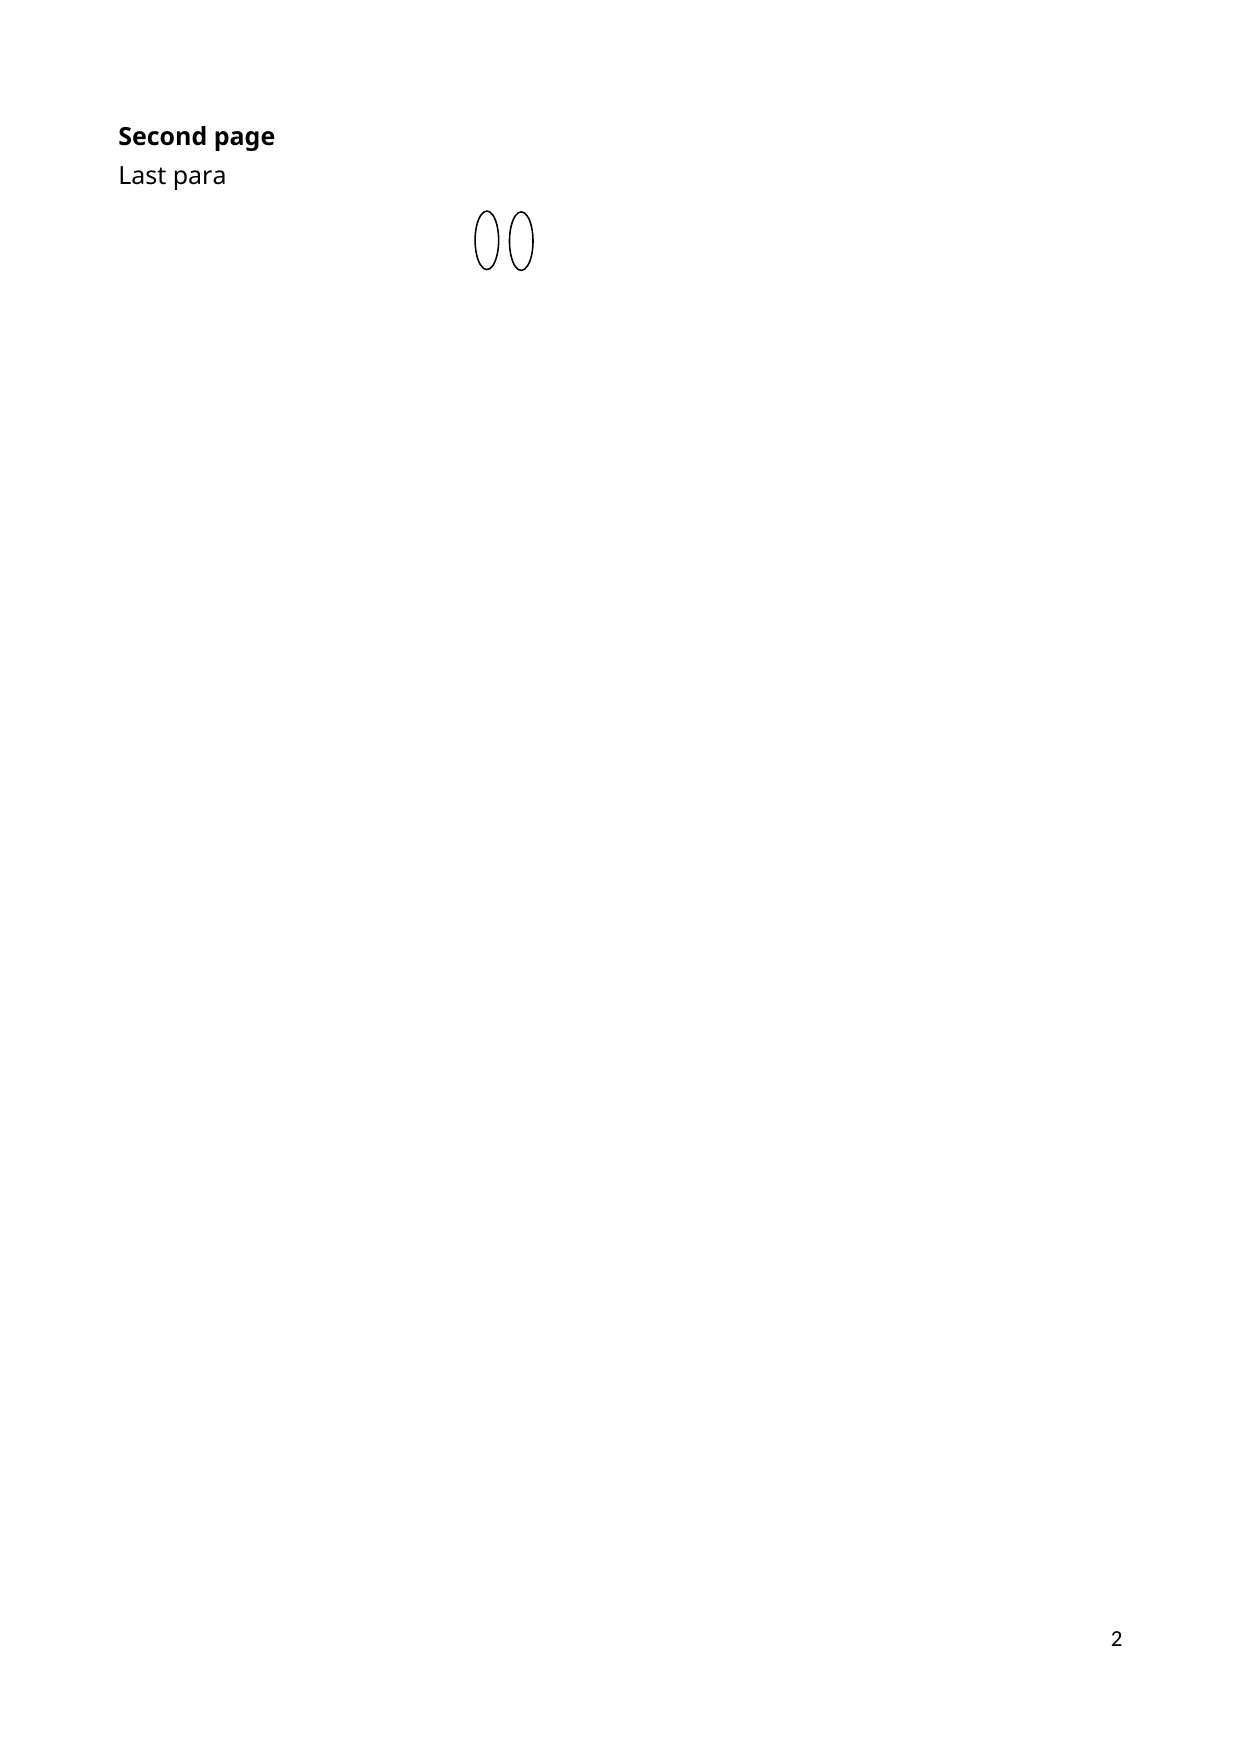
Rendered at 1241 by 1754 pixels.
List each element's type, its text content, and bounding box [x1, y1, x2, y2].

text Last para [118, 157, 1122, 191]
text Second page [118, 118, 1122, 152]
